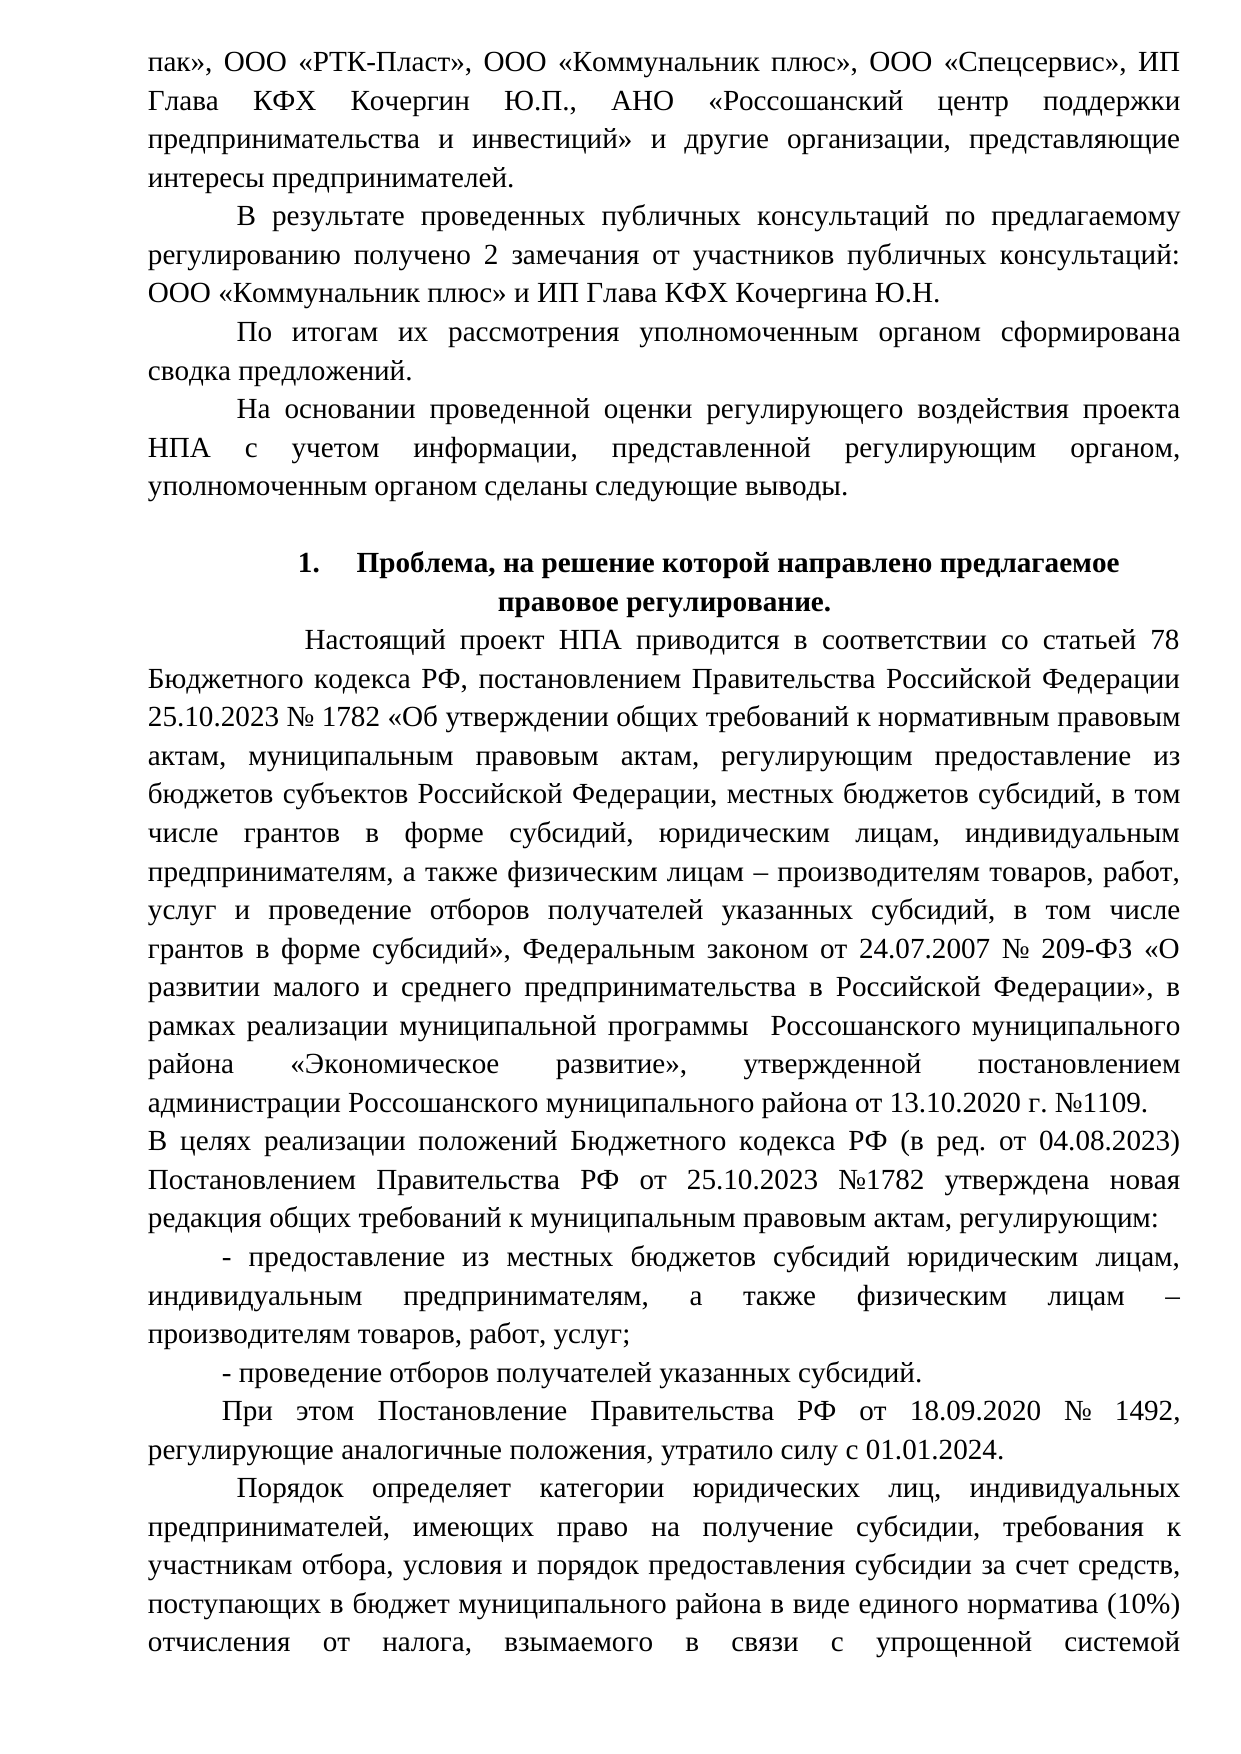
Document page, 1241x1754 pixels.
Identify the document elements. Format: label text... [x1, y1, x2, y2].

text В результате проведенных публичных консультаций по предлагаемому регулированию получено 2 замечания от участников публичных консультаций: ООО «Коммунальник плюс» и ИП Глава КФХ Кочергина Ю.Н. [148, 198, 1181, 309]
list Проблема, на решение которой направлено предлагаемое правовое регулирование. [148, 545, 1181, 617]
text - проведение отборов получателей указанных субсидий. [148, 1355, 1181, 1388]
text По итогам их рассмотрения уполномоченным органом сформирована сводка предложений. [148, 314, 1181, 386]
text - предоставление из местных бюджетов субсидий юридическим лицам, индивидуальным предпринимателям, а также физическим лицам – производителям товаров, работ, услуг; [148, 1239, 1181, 1350]
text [148, 1470, 1181, 1658]
text В целях реализации положений Бюджетного кодекса РФ (в ред. от 04.08.2023) Постановлением Правительства РФ от 25.10.2023 №1782 утверждена новая редакция общих требований к муниципальным правовым актам, регулирующим: [148, 1123, 1181, 1234]
text На основании проведенной оценки регулирующего воздействия проекта НПА с учетом информации, представленной регулирующим органом, уполномоченным органом сделаны следующие выводы. [148, 391, 1181, 502]
text При этом Постановление Правительства РФ от 18.09.2020 № 1492, регулирующие аналогичные положения, утратило силу с 01.01.2024. [148, 1393, 1181, 1465]
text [148, 44, 1181, 193]
text Настоящий проект НПА приводится в соответствии со статьей 78 Бюджетного кодекса РФ, постановлением Правительства Российской Федерации 25.10.2023 № 1782 «Об утверждении общих требований к нормативным правовым актам, муниципальным правовым актам, регулирующим предоставление из бюджетов субъектов Российской Федерации, местных бюджетов субсидий, в том числе грантов в форме субсидий, юридическим лицам, индивидуальным предпринимателям, а также физическим лицам – производителям товаров, работ, услуг и проведение отборов получателей указанных субсидий, в том числе грантов в форме субсидий», Федеральным законом от 24.07.2007 № 209-ФЗ «О развитии малого и среднего предпринимательства в Российской Федерации», в рамках реализации муниципальной программы Россошанского муниципального района «Экономическое развитие», утвержденной постановлением администрации Россошанского муниципального района от 13.10.2020 г. №1109. [148, 622, 1181, 1118]
